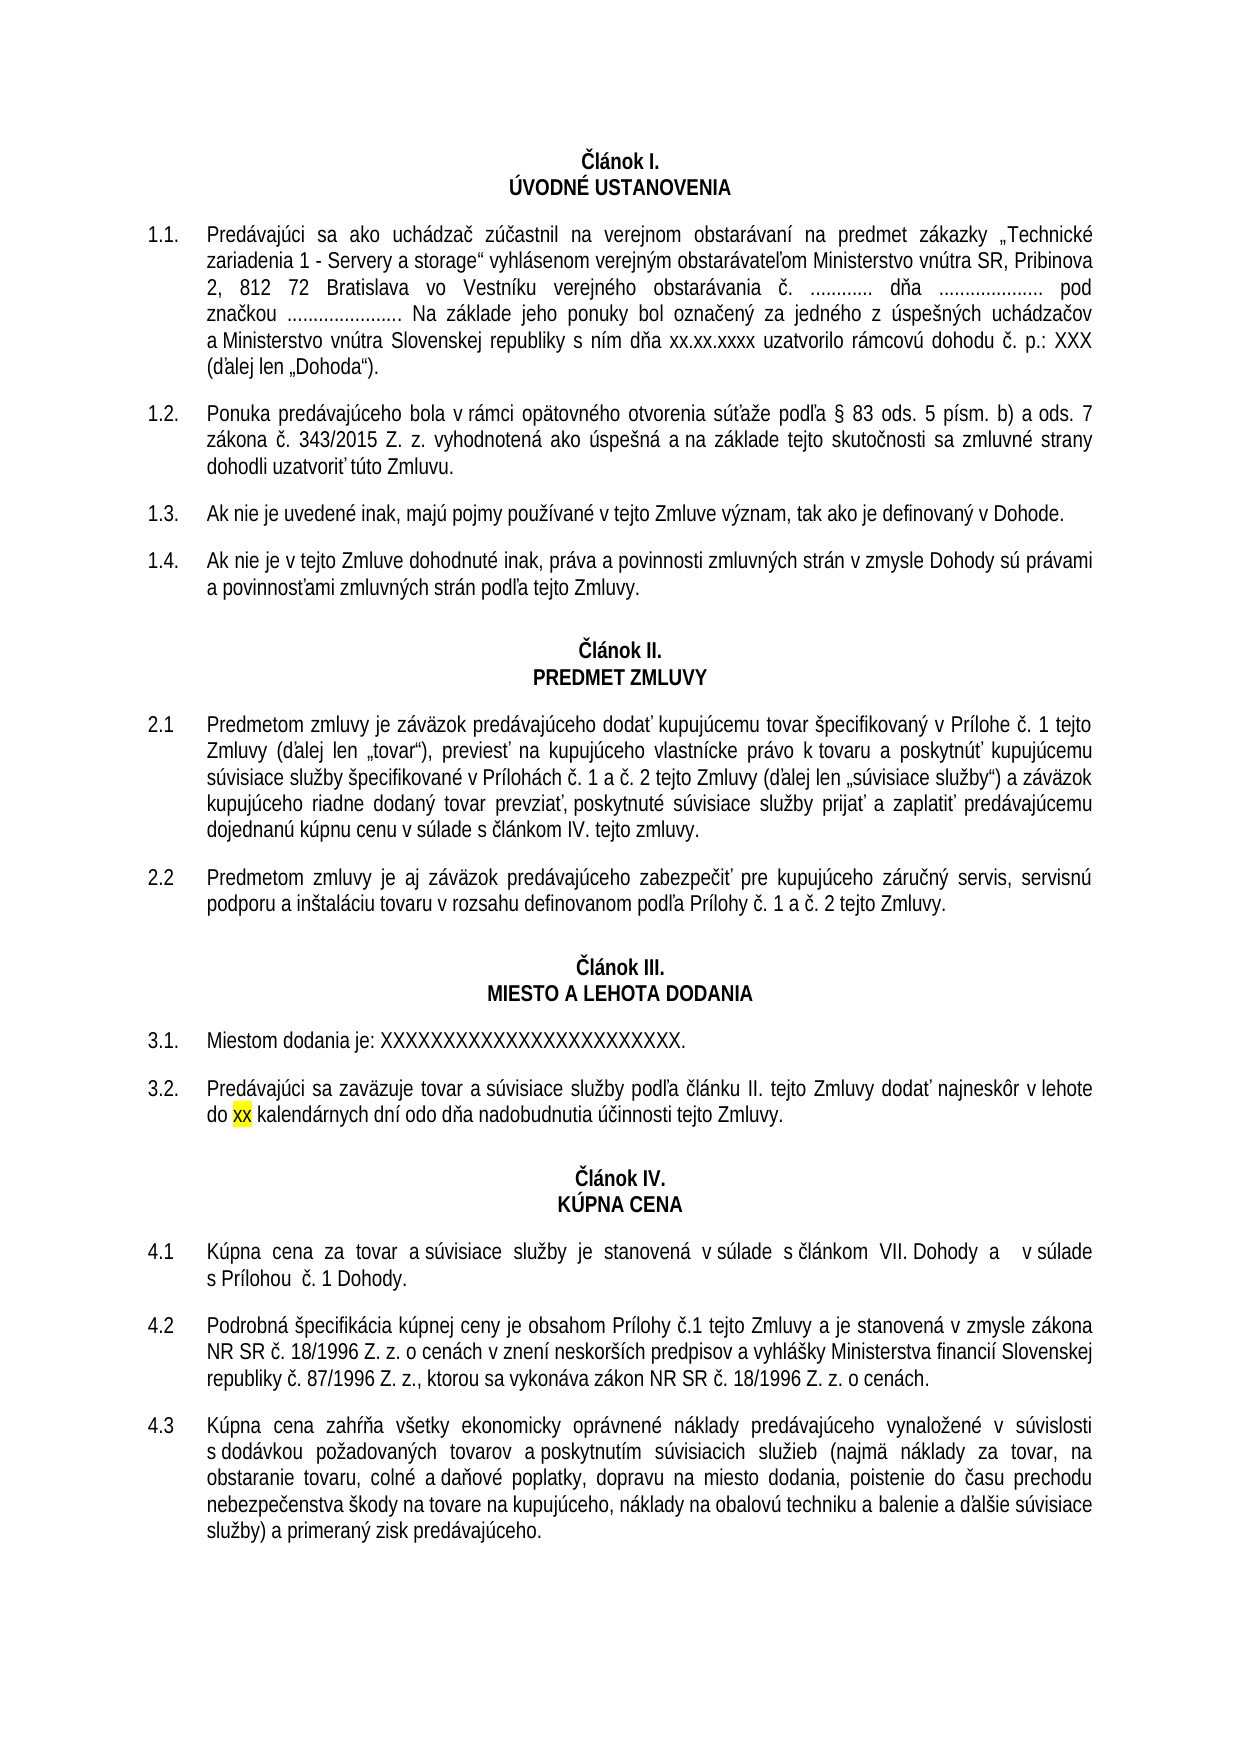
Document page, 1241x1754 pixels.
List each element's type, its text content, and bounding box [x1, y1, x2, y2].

list Podrobná špecifikácia kúpnej ceny je obsahom Prílohy č.1 tejto Zmluvy a je stanovená v zmysle zákona NR SR č. 18/1996 Z. z. o cenách v znení neskorších predpisov a vyhlášky Ministerstva financií Slovenskej republiky č. 87/1996 Z. z., ktorou sa vykonáva zákon NR SR č. 18/1996 Z. z. o cenách. [148, 1312, 1093, 1391]
text Článok IV. [148, 1165, 1093, 1191]
text PREDMET ZMLUVY [148, 664, 1093, 690]
text Článok I. [148, 148, 1093, 174]
list Predávajúci sa ako uchádzač zúčastnil na verejnom obstarávaní na predmet zákazky „Technické zariadenia 1 - Servery a storage“ vyhlásenom verejným obstarávateľom Ministerstvo vnútra SR, Pribinova 2, 812 72 Bratislava vo Vestníku verejného obstarávania č. ............ dňa .................... pod značkou ...................... Na základe jeho ponuky bol označený za jedného z úspešných uchádzačov a Ministerstvo vnútra Slovenskej republiky s ním dňa xx.xx.xxxx uzatvorilo rámcovú dohodu č. p.: XXX (ďalej len „Dohoda“). [148, 221, 1093, 379]
list Kúpna cena zahŕňa všetky ekonomicky oprávnené náklady predávajúceho vynaložené v súvislosti s dodávkou požadovaných tovarov a poskytnutím súvisiacich služieb (najmä náklady za tovar, na obstaranie tovaru, colné a daňové poplatky, dopravu na miesto dodania, poistenie do času prechodu nebezpečenstva škody na tovare na kupujúceho, náklady na obalovú techniku a balenie a ďalšie súvisiace služby) a primeraný zisk predávajúceho. [148, 1412, 1093, 1543]
text ÚVODNÉ USTANOVENIA [148, 174, 1093, 200]
list Predávajúci sa zaväzuje tovar a súvisiace služby podľa článku II. tejto Zmluvy dodať najneskôr v lehote do xx kalendárnych dní odo dňa nadobudnutia účinnosti tejto Zmluvy. [148, 1074, 1093, 1127]
list Ponuka predávajúceho bola v rámci opätovného otvorenia súťaže podľa § 83 ods. 5 písm. b) a ods. 7 zákona č. 343/2015 Z. z. vyhodnotená ako úspešná a na základe tejto skutočnosti sa zmluvné strany dohodli uzatvoriť túto Zmluvu. [148, 400, 1093, 479]
list Ak nie je uvedené inak, majú pojmy používané v tejto Zmluve význam, tak ako je definovaný v Dohode. [148, 500, 1093, 526]
text Článok III. [148, 954, 1093, 980]
list Ak nie je v tejto Zmluve dohodnuté inak, práva a povinnosti zmluvných strán v zmysle Dohody sú právami a povinnosťami zmluvných strán podľa tejto Zmluvy. [148, 547, 1093, 600]
text KÚPNA CENA [148, 1191, 1093, 1217]
list Miestom dodania je: XXXXXXXXXXXXXXXXXXXXXXXX. [148, 1027, 1093, 1054]
list Predmetom zmluvy je aj záväzok predávajúceho zabezpečiť pre kupujúceho záručný servis, servisnú podporu a inštaláciu tovaru v rozsahu definovanom podľa Prílohy č. 1 a č. 2 tejto Zmluvy. [148, 863, 1093, 916]
list Kúpna cena za tovar a súvisiace služby je stanovená v súlade s článkom VII. Dohody a v súlade s Prílohou č. 1 Dohody. [148, 1238, 1093, 1291]
text MIESTO A LEHOTA DODANIA [148, 980, 1093, 1006]
list Predmetom zmluvy je záväzok predávajúceho dodať kupujúcemu tovar špecifikovaný v Prílohe č. 1 tejto Zmluvy (ďalej len „tovar“), previesť na kupujúceho vlastnícke právo k tovaru a poskytnúť kupujúcemu súvisiace služby špecifikované v Prílohách č. 1 a č. 2 tejto Zmluvy (ďalej len „súvisiace služby“) a záväzok kupujúceho riadne dodaný tovar prevziať, poskytnuté súvisiace služby prijať a zaplatiť predávajúcemu dojednanú kúpnu cenu v súlade s článkom IV. tejto zmluvy. [148, 711, 1093, 843]
text Článok II. [148, 637, 1093, 664]
